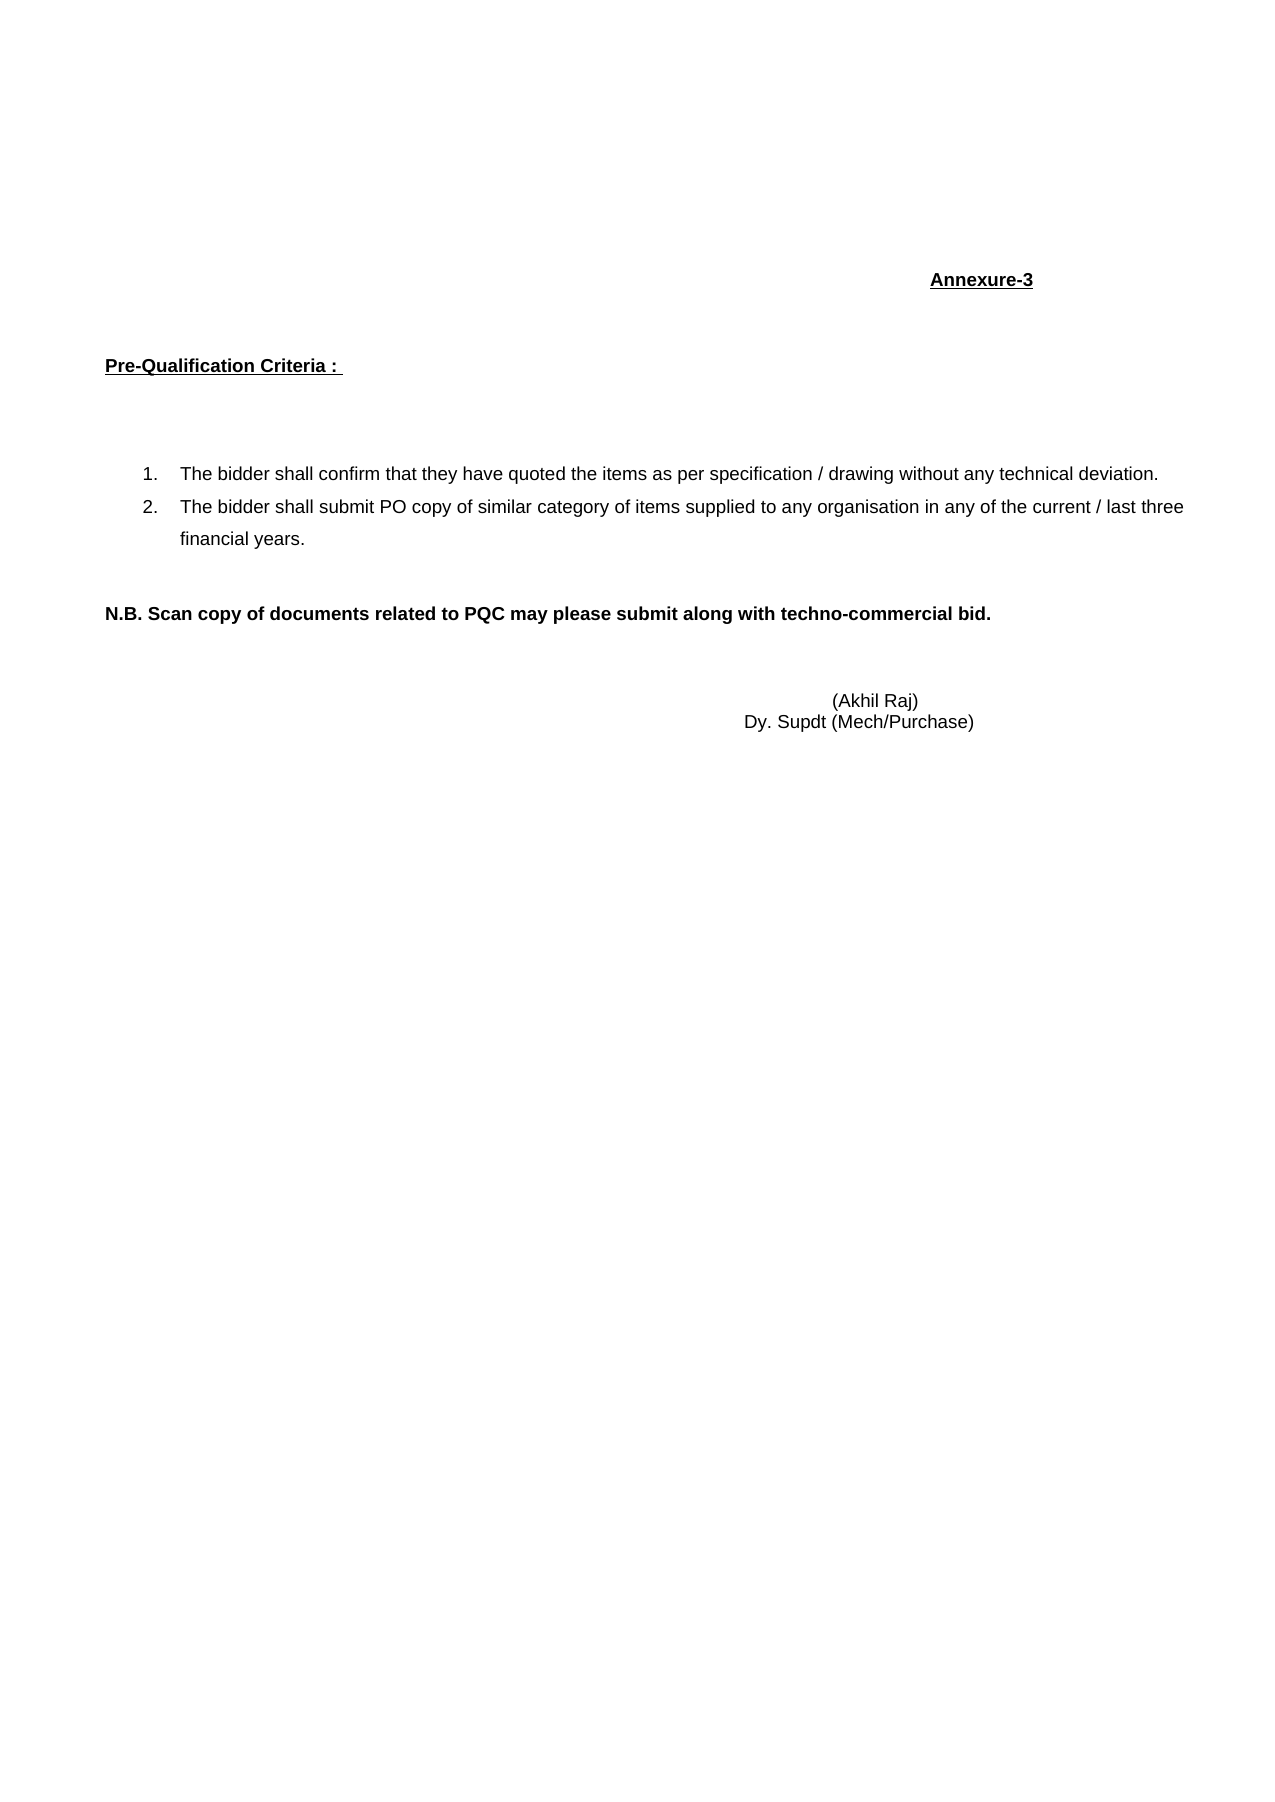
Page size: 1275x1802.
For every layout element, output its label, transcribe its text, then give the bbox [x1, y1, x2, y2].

text N.B. Scan copy of documents related to PQC may please submit along with techno-commercial bid. [105, 603, 1185, 625]
text (Akhil Raj) [705, 689, 1185, 711]
text Annexure-3 [855, 269, 1185, 291]
list The bidder shall submit PO copy of similar category of items supplied to any organisation in any of the current / last three financial years. [142, 495, 1185, 549]
list The bidder shall confirm that they have quoted the items as per specification / drawing without any technical deviation. [142, 463, 1185, 485]
text Dy. Supdt (Mech/Purchase) [105, 711, 1185, 732]
text Pre-Qualification Criteria : [105, 355, 1185, 377]
